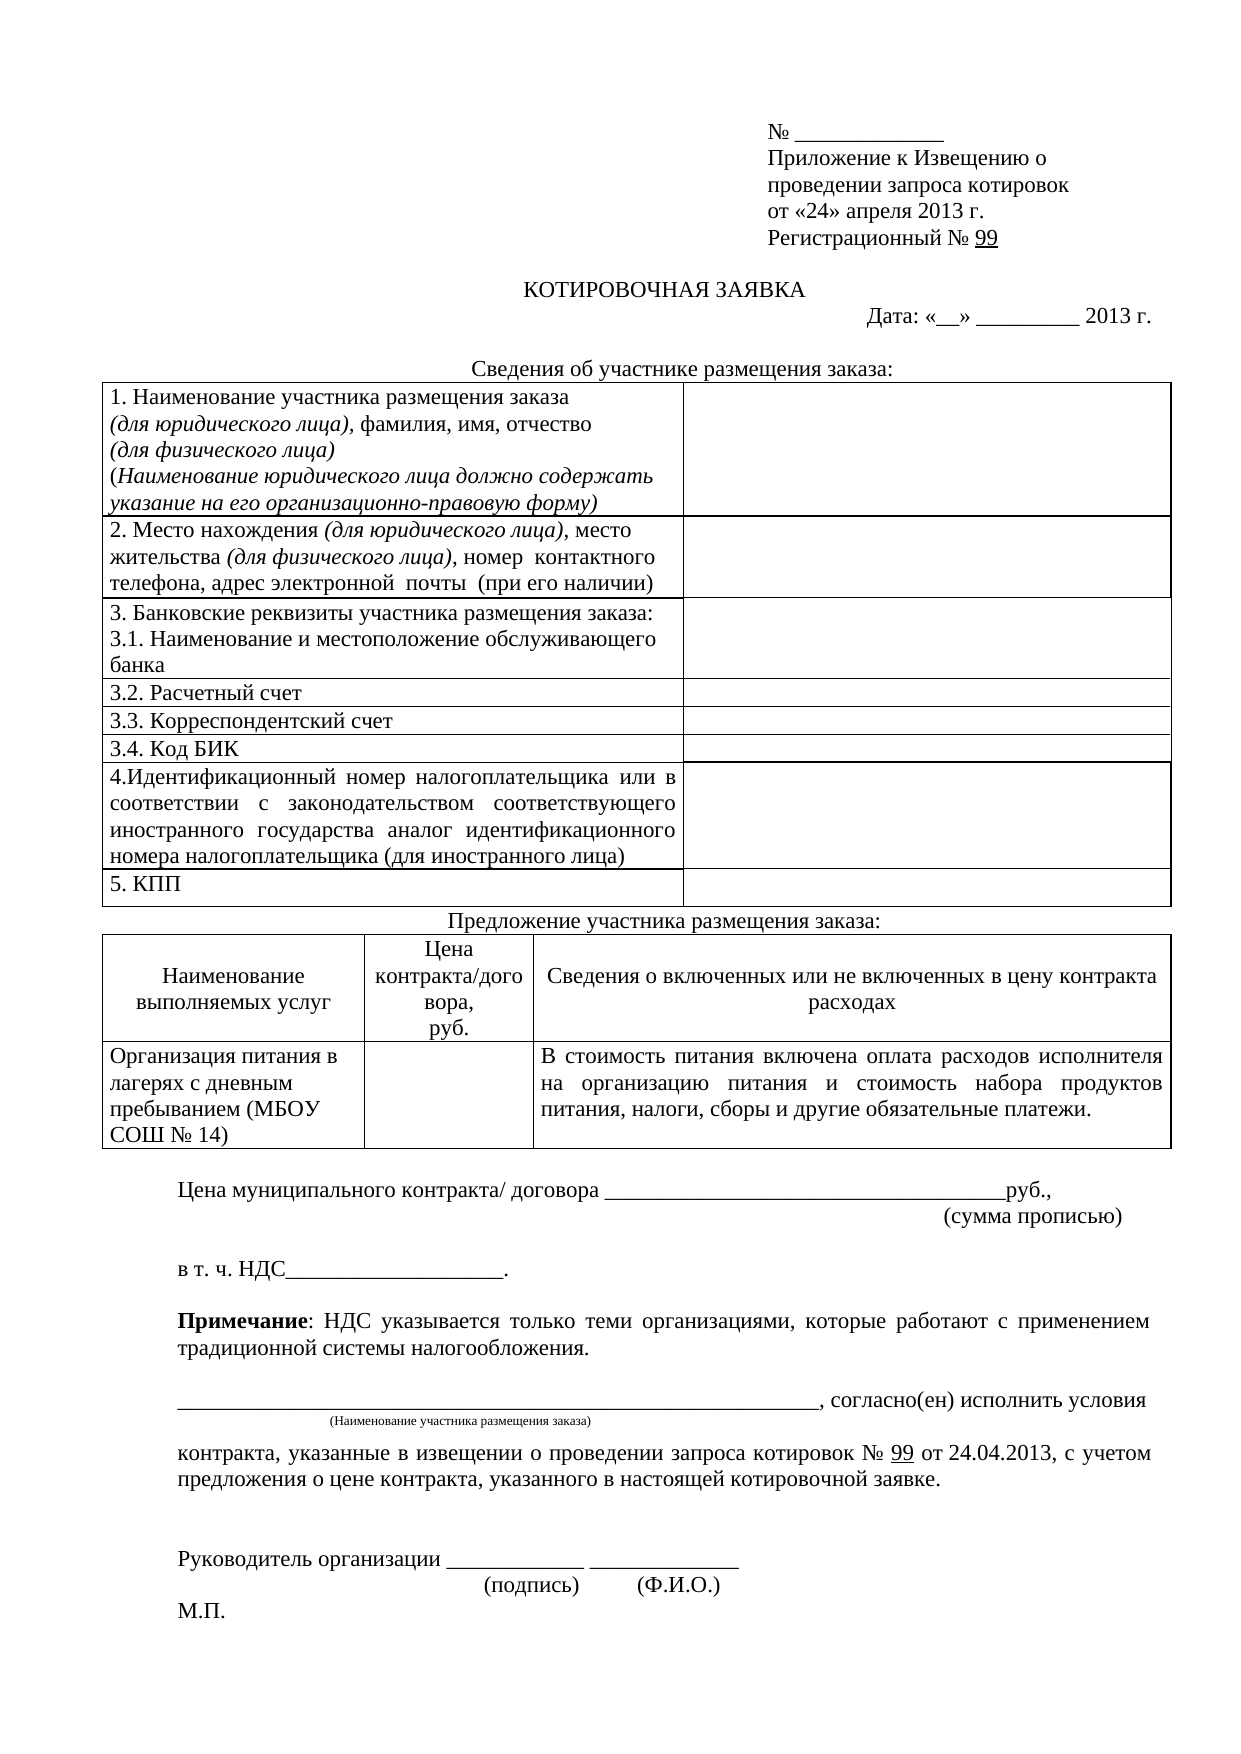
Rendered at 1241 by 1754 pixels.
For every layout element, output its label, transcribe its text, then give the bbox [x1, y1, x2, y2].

table_cell В стоимость питания включена оплата расходов исполнителя на организацию питания и стоимость набора продуктов питания, налоги, сборы и другие обязательные платежи. [534, 1042, 1170, 1148]
table_header Сведения о включенных или не включенных в цену контракта расходах [534, 935, 1170, 1041]
table_header [684, 383, 1170, 515]
text М.П. [177, 1597, 1152, 1624]
text от «24» апреля 2013 г. [767, 197, 1152, 223]
text Цена муниципального контракта/ договора ___________________________________руб., [177, 1176, 1152, 1202]
text Примечание: НДС указывается только теми организациями, которые работают с применением традиционной системы налогообложения. [177, 1307, 1152, 1360]
table_cell 2. Место нахождения (для юридического лица), место жительства (для физического лица), номер контактного телефона, адрес электронной почты (при его наличии) [103, 517, 683, 597]
text № _____________ [767, 118, 1152, 144]
table_cell [684, 734, 1171, 761]
text Приложение к Извещению о [767, 144, 1152, 171]
table_cell [684, 869, 1170, 906]
text КОТИРОВОЧНАЯ ЗАЯВКА [177, 276, 1152, 303]
table_cell 5. КПП [103, 870, 683, 906]
table_header Цена контракта/договора, руб. [365, 935, 533, 1041]
text (Наименование участника размещения заказа) [177, 1413, 1152, 1439]
text в т. ч. НДС___________________. [177, 1255, 1152, 1281]
table_cell [365, 1042, 533, 1148]
table_cell 3.4. Код БИК [103, 735, 683, 761]
table_cell [684, 763, 1170, 868]
table_cell 3.3. Корреспондентский счет [103, 707, 683, 733]
text Дата: «__» _________ 2013 г. [177, 303, 1152, 329]
text контракта, указанные в извещении о проведении запроса котировок № 99 от 24.04.2013, с учетом предложения о цене контракта, указанного в настоящей котировочной заявке. [177, 1439, 1152, 1492]
table_cell [684, 706, 1171, 733]
text ________________________________________________________, согласно(ен) исполнить условия [177, 1386, 1152, 1413]
text Руководитель организации ____________ _____________ [177, 1544, 1152, 1571]
table_header Наименование выполняемых услуг [103, 935, 364, 1041]
table_cell 3. Банковские реквизиты участника размещения заказа: 3.1. Наименование и местоположение обслуживающего банка [103, 599, 683, 678]
table_cell Организация питания в лагерях с дневным пребыванием (МБОУ СОШ № 14) [103, 1042, 364, 1148]
text проведении запроса котировок [767, 171, 1152, 197]
table_cell [684, 678, 1171, 706]
table_cell [684, 598, 1171, 678]
text (сумма прописью) [177, 1202, 1152, 1228]
text Предложение участника размещения заказа: [177, 907, 1152, 934]
table_cell [684, 517, 1170, 597]
text Регистрационный № 99 [767, 223, 1152, 250]
table_cell 3.2. Расчетный счет [103, 679, 683, 706]
text Сведения об участнике размещения заказа: [140, 355, 1152, 382]
table_cell 4.Идентификационный номер налогоплательщика или в соответствии с законодательством соответствующего иностранного государства аналог идентификационного номера налогоплательщика (для иностранного лица) [103, 763, 683, 868]
table_header 1. Наименование участника размещения заказа (для юридического лица), фамилия, имя, отчество (для физического лица) (Наименование юридического лица должно содержать указание на его организационно-правовую форму) [103, 383, 683, 515]
text (подпись) (Ф.И.О.) [177, 1571, 1152, 1597]
